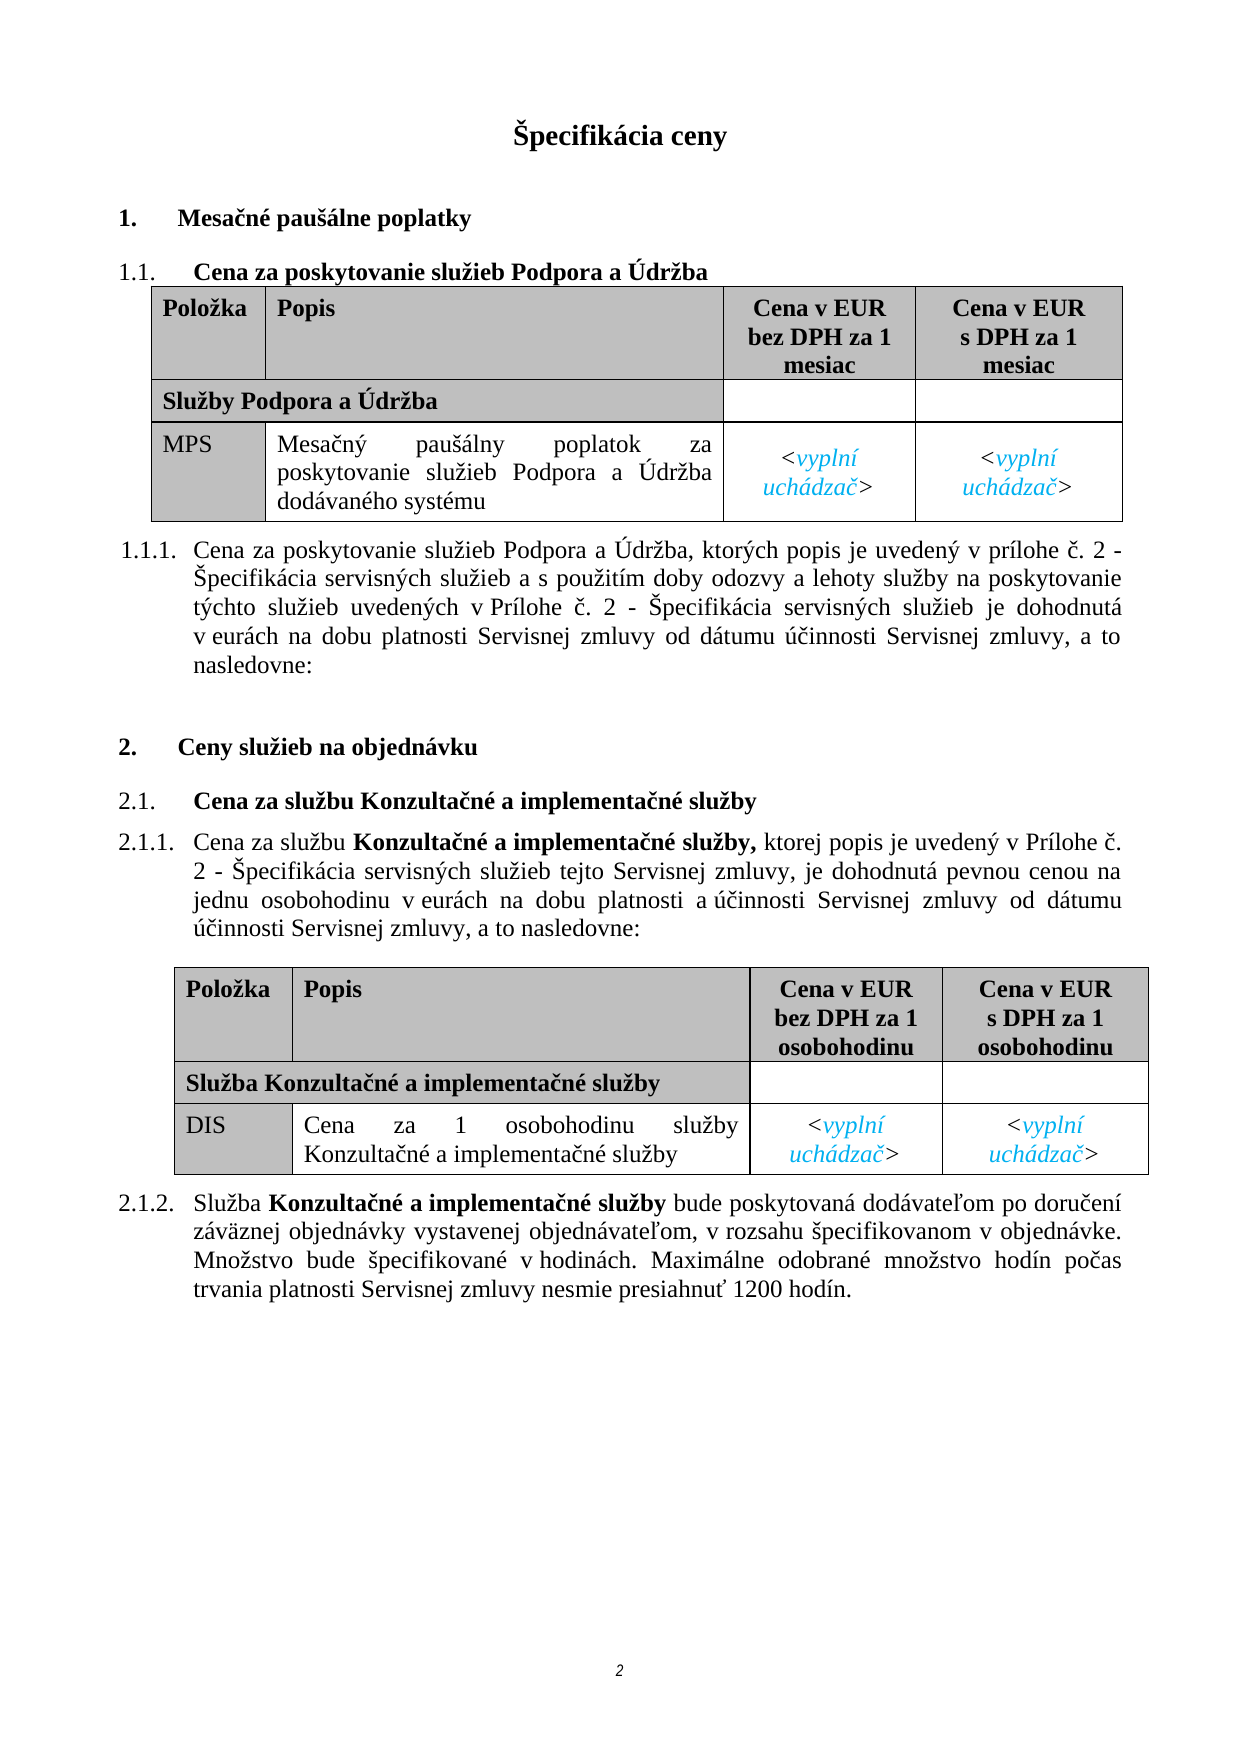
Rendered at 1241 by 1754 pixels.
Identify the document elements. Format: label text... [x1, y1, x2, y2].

table_header Cena v EUR s DPH za 1 mesiac [916, 287, 1122, 379]
table_cell [943, 1062, 1148, 1103]
list Cena za službu Konzultačné a implementačné služby, ktorej popis je uvedený v Prílohe č. 2 - Špecifikácia servisných služieb tejto Servisnej zmluvy, je dohodnutá pevnou cenou na jednu osobohodinu v eurách na dobu platnosti a účinnosti Servisnej zmluvy od dátumu účinnosti Servisnej zmluvy, a to nasledovne: [118, 827, 1122, 942]
table_header Položka [152, 287, 265, 379]
table_cell <vyplní uchádzač> [943, 1104, 1148, 1174]
list Služba Konzultačné a implementačné služby bude poskytovaná dodávateľom po doručení záväznej objednávky vystavenej objednávateľom, v rozsahu špecifikovanom v objednávke. Množstvo bude špecifikované v hodinách. Maximálne odobrané množstvo hodín počas trvania platnosti Servisnej zmluvy nesmie presiahnuť 1200 hodín. [118, 1188, 1122, 1303]
list Mesačné paušálne poplatky [118, 203, 1122, 232]
text Špecifikácia ceny [118, 118, 1122, 152]
table_header Cena v EUR bez DPH za 1 osobohodinu [751, 968, 942, 1061]
table_cell Cena za 1 osobohodinu služby Konzultačné a implementačné služby [293, 1104, 749, 1174]
table_cell [751, 1062, 942, 1103]
table_cell DIS [175, 1104, 292, 1174]
table_cell Služba Konzultačné a implementačné služby [175, 1062, 749, 1103]
table_header Cena v EUR s DPH za 1 osobohodinu [943, 968, 1148, 1061]
table_header Popis [266, 287, 723, 379]
table_cell <vyplní uchádzač> [751, 1104, 942, 1174]
list Cena za poskytovanie služieb Podpora a Údržba [118, 257, 1122, 286]
table_cell Mesačný paušálny poplatok za poskytovanie služieb Podpora a Údržba dodávaného systému [266, 423, 723, 521]
table_cell <vyplní uchádzač> [724, 423, 915, 521]
table_header Popis [293, 968, 749, 1061]
list Cena za službu Konzultačné a implementačné služby [118, 786, 1122, 815]
table_cell [916, 380, 1122, 421]
table_header Cena v EUR bez DPH za 1 mesiac [724, 287, 915, 379]
list Ceny služieb na objednávku [118, 732, 1122, 761]
table_cell MPS [152, 423, 265, 521]
table_cell <vyplní uchádzač> [916, 423, 1122, 521]
table_cell [724, 380, 915, 421]
table_cell Služby Podpora a Údržba [152, 380, 723, 421]
table_header Položka [175, 968, 292, 1061]
list Cena za poskytovanie služieb Podpora a Údržba, ktorých popis je uvedený v prílohe č. 2 - Špecifikácia servisných služieb a s použitím doby odozvy a lehoty služby na poskytovanie týchto služieb uvedených v Prílohe č. 2 - Špecifikácia servisných služieb je dohodnutá v eurách na dobu platnosti Servisnej zmluvy od dátumu účinnosti Servisnej zmluvy, a to nasledovne: [120, 535, 1122, 678]
